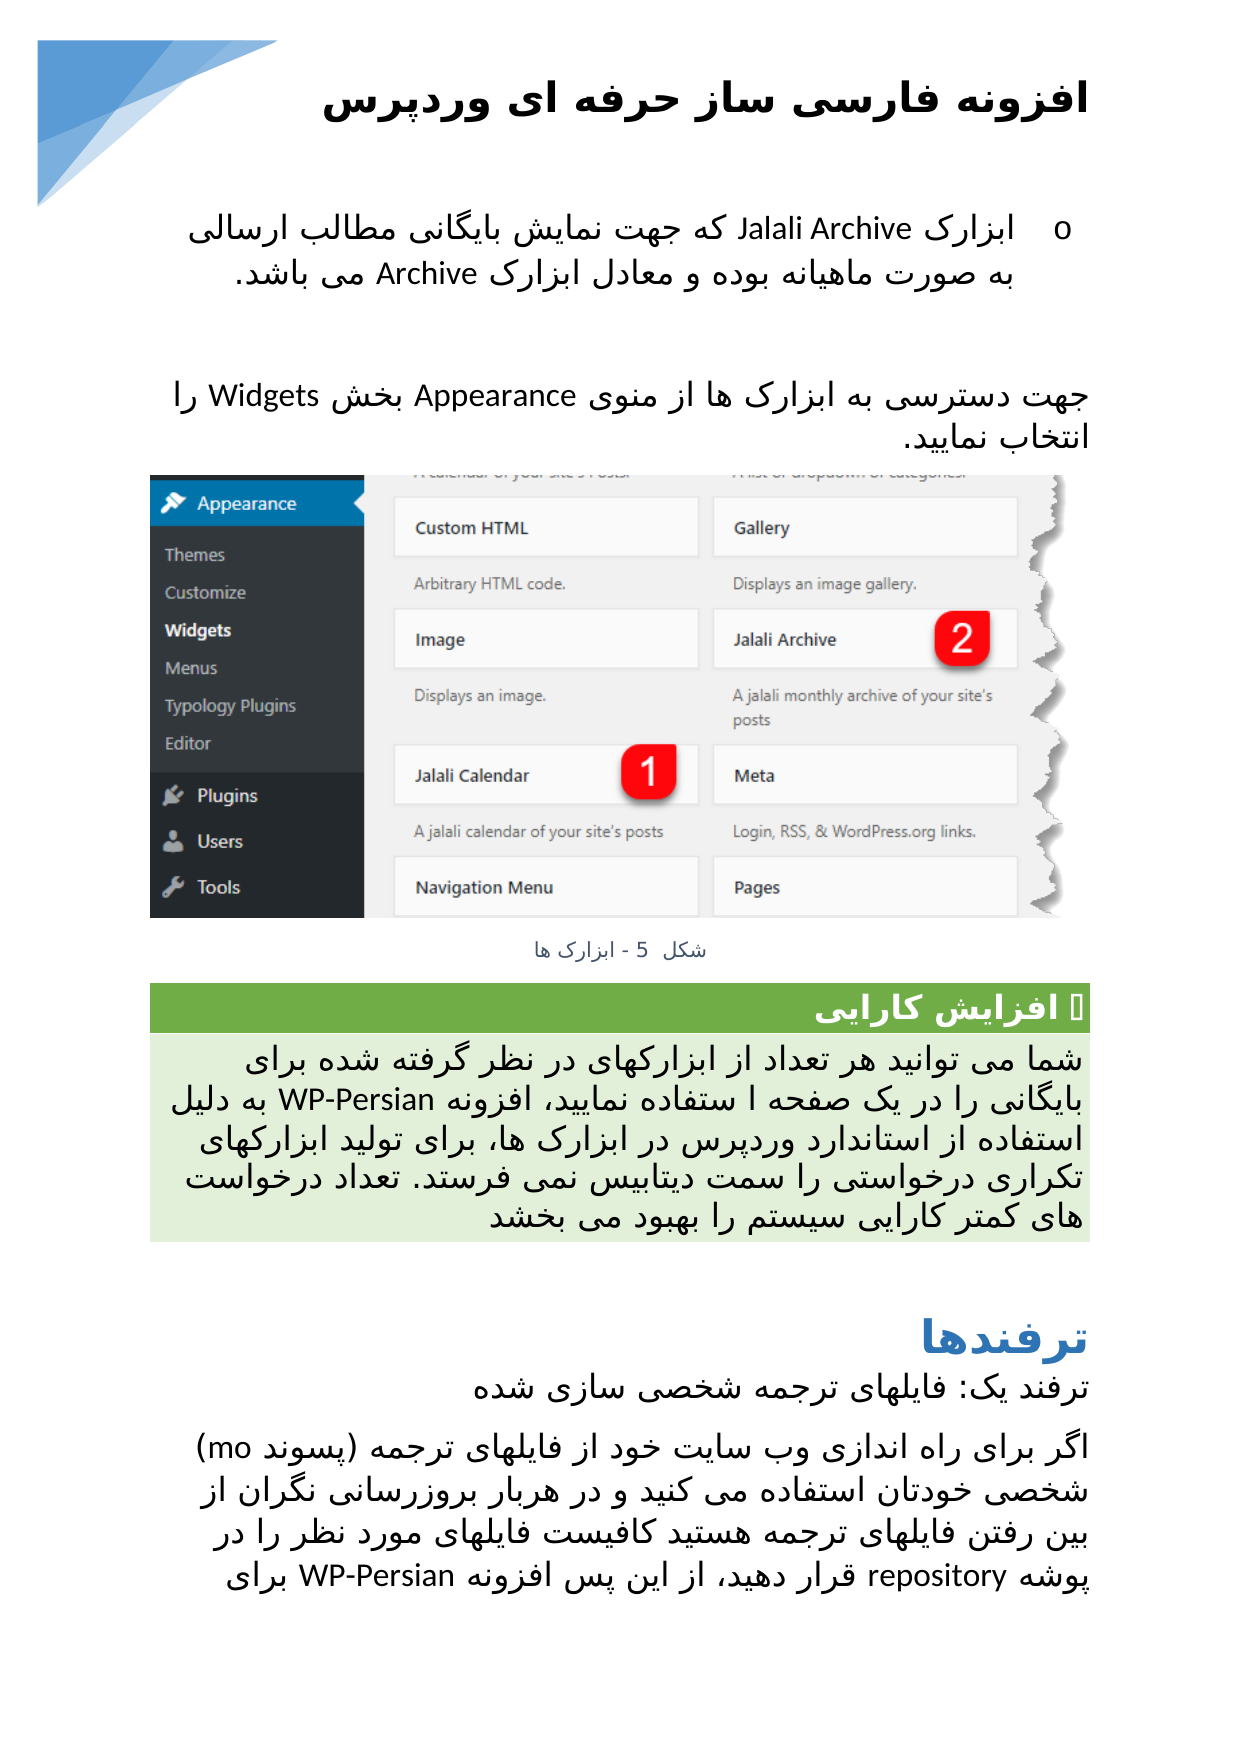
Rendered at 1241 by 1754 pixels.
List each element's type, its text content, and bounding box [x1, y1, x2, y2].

picture [150, 475, 1090, 918]
picture [37, 40, 279, 209]
picture [160, 493, 186, 513]
picture [228, 501, 236, 509]
table_header افزایش کارایی [150, 983, 1090, 1033]
text شکل 5 - ابزارک ها [150, 938, 1090, 962]
text جهت دسترسی به ابزارک ها از منوی Appearance بخش Widgets را انتخاب نمایید. [150, 373, 1090, 456]
text ترفند یک: فایلهای ترجمه شخصی سازی شده [150, 1368, 1090, 1407]
picture [264, 501, 282, 509]
subtitle ترفندها [150, 1311, 1090, 1364]
picture [218, 501, 229, 513]
picture [248, 501, 261, 509]
table_cell شما می توانید هر تعداد از ابزارکهای در نظر گرفته شده برای بایگانی را در یک صفحه ا ستفاده نمایید، افزونه WP-Persian به دلیل استفاده از استاندارد وردپرس در ابزارک ها، برای تولید ابزارکهای تکراری درخواستی را سمت دیتابیس نمی فرستد. تعداد درخواست های کمتر کارایی سیستم را بهبود می بخشد [150, 1034, 1090, 1242]
picture [205, 501, 214, 513]
picture [285, 501, 296, 509]
list ابزارک Jalali Archive که جهت نمایش بایگانی مطالب ارسالی به صورت ماهیانه بوده و معادل ابزارک Archive می باشد. [150, 207, 1053, 293]
